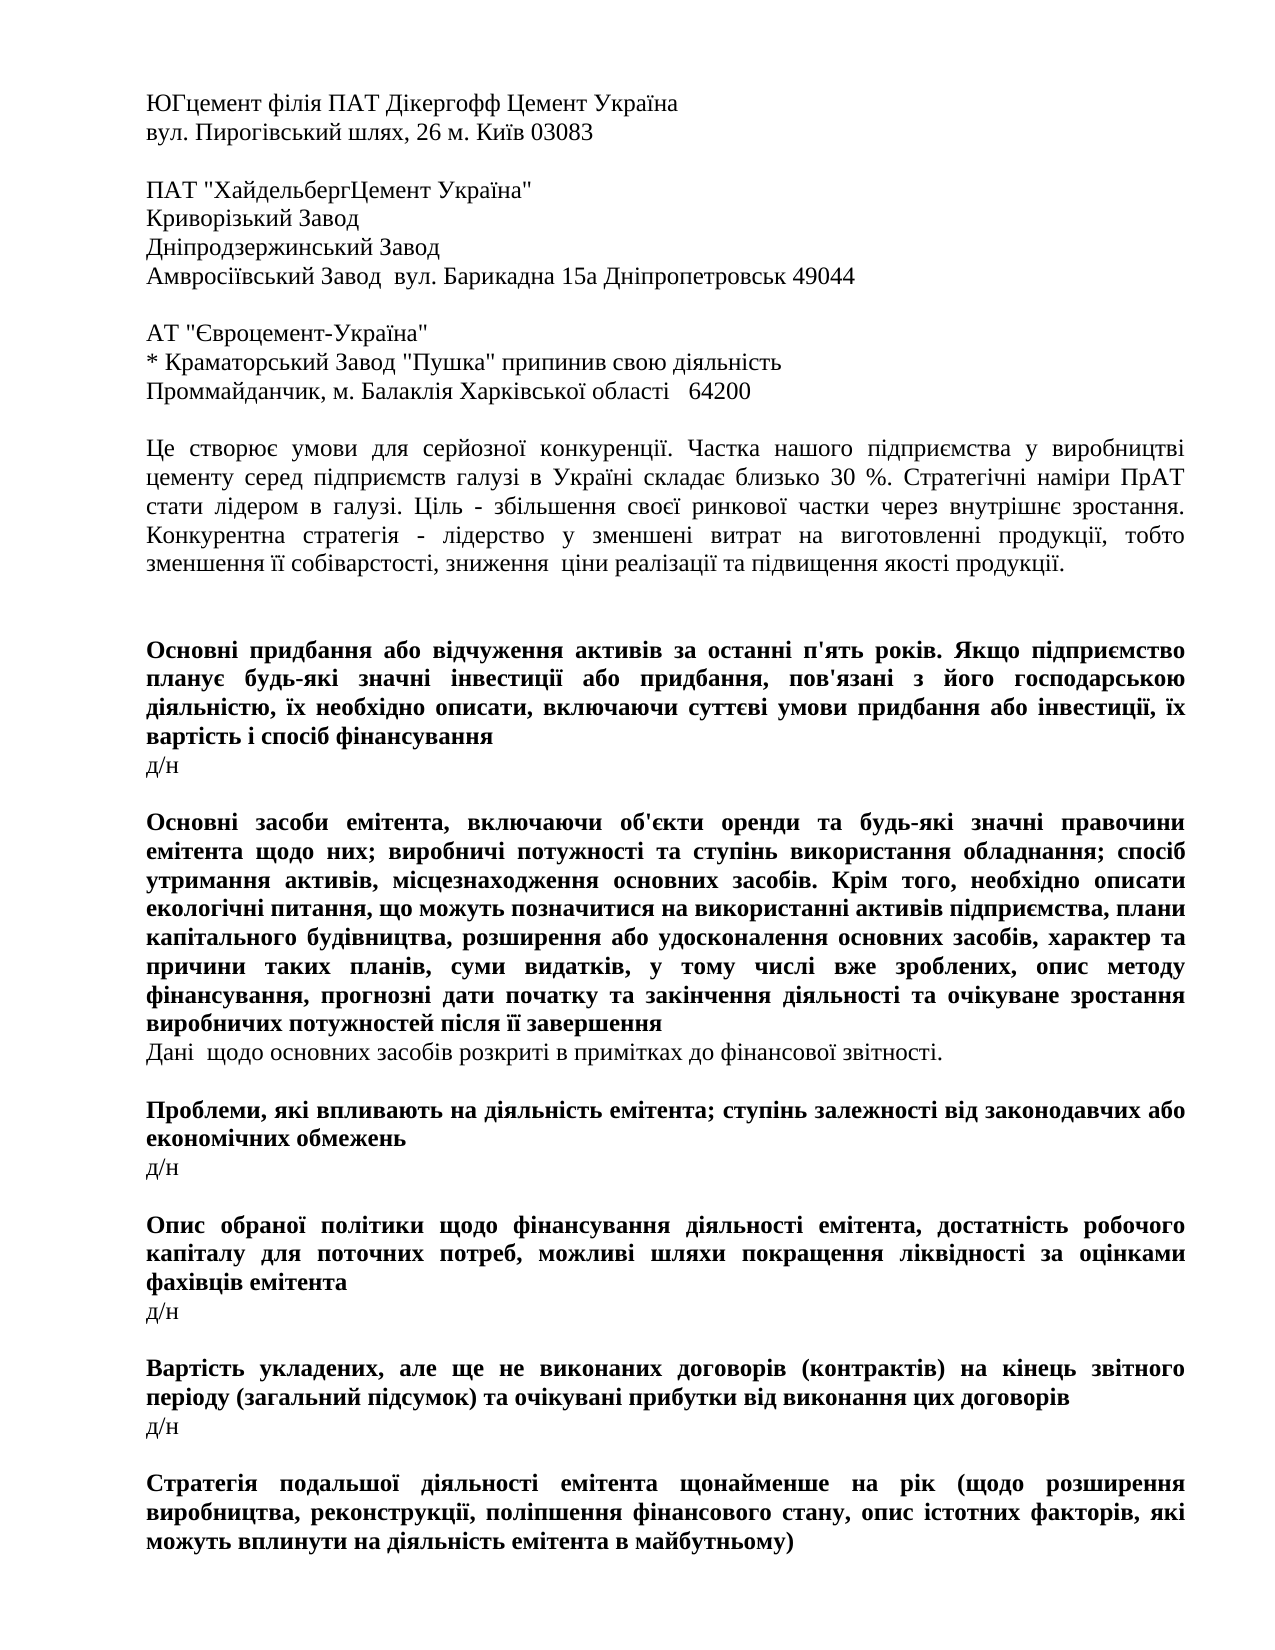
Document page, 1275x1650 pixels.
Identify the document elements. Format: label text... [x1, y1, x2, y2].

text * Краматорський Завод "Пушка" припинив свою дiяльнiсть [146, 347, 1186, 376]
text д/н [146, 1152, 1186, 1181]
text АТ "Євроцемент-Україна" [146, 318, 1186, 347]
text ПАТ "ХайдельбергЦемент Україна" [146, 175, 1186, 203]
text Проммайданчик, м. Балаклiя Харкiвської областi 64200 [146, 376, 1186, 405]
text Це створює умови для серйозної конкуренцiї. Частка нашого пiдприємства у виробництвi цементу серед пiдприємств галузi в Українi складає близько 30 %. Стратегiчнi намiри ПрАТ стати лiдером в галузi. Цiль - збiльшення своєї ринкової частки через внутрiшнє зростання. Конкурентна стратегiя - лiдерство у зменшенi витрат на виготовленнi продукцiї, тобто зменшення її собiварстостi, зниження цiни реалiзацiї та пiдвищення якостi продукцiї. [146, 433, 1186, 577]
text Днiпродзержинський Завод [146, 232, 1186, 261]
text Проблеми, які впливають на діяльність емітента; ступінь залежності від законодавчих або економічних обмежень [146, 1095, 1186, 1152]
text д/н [146, 1296, 1186, 1325]
text вул. Пирогiвський шлях, 26 м. Київ 03083 [146, 117, 1186, 146]
text д/н [146, 1411, 1186, 1440]
text Основні засоби емітента, включаючи об'єкти оренди та будь-які значні правочини емітента щодо них; виробничі потужності та ступінь використання обладнання; спосіб утримання активів, місцезнаходження основних засобів. Крім того, необхідно описати екологічні питання, що можуть позначитися на використанні активів підприємства, плани капітального будівництва, розширення або удосконалення основних засобів, характер та причини таких планів, суми видатків, у тому числі вже зроблених, опис методу фінансування, прогнозні дати початку та закінчення діяльності та очікуване зростання виробничих потужностей після її завершення [146, 807, 1186, 1037]
text Опис обраної політики щодо фінансування діяльності емітента, достатність робочого капіталу для поточних потреб, можливі шляхи покращення ліквідності за оцінками фахівців емітента [146, 1210, 1186, 1296]
text Основні придбання або відчуження активів за останні п'ять років. Якщо підприємство планує будь-які значні інвестиції або придбання, пов'язані з його господарською діяльністю, їх необхідно описати, включаючи суттєві умови придбання або інвестиції, їх вартість і спосіб фінансування [146, 635, 1186, 750]
text Криворiзький Завод [146, 203, 1186, 232]
text Данi щодо основних засобiв розкритi в примiтках до фiнансової звiтностi. [146, 1037, 1186, 1066]
text Стратегія подальшої діяльності емітента щонайменше на рік (щодо розширення виробництва, реконструкції, поліпшення фінансового стану, опис істотних факторів, які можуть вплинути на діяльність емітента в майбутньому) [146, 1468, 1186, 1555]
text д/н [146, 750, 1186, 778]
text Вартість укладених, але ще не виконаних договорів (контрактів) на кінець звітного періоду (загальний підсумок) та очікувані прибутки від виконання цих договорів [146, 1353, 1186, 1411]
text ЮГцемент фiлiя ПАТ Дiкергофф Цемент Україна [146, 88, 1186, 117]
text Амвросiївський Завод вул. Барикадна 15а Днiпропетровськ 49044 [146, 261, 1186, 290]
